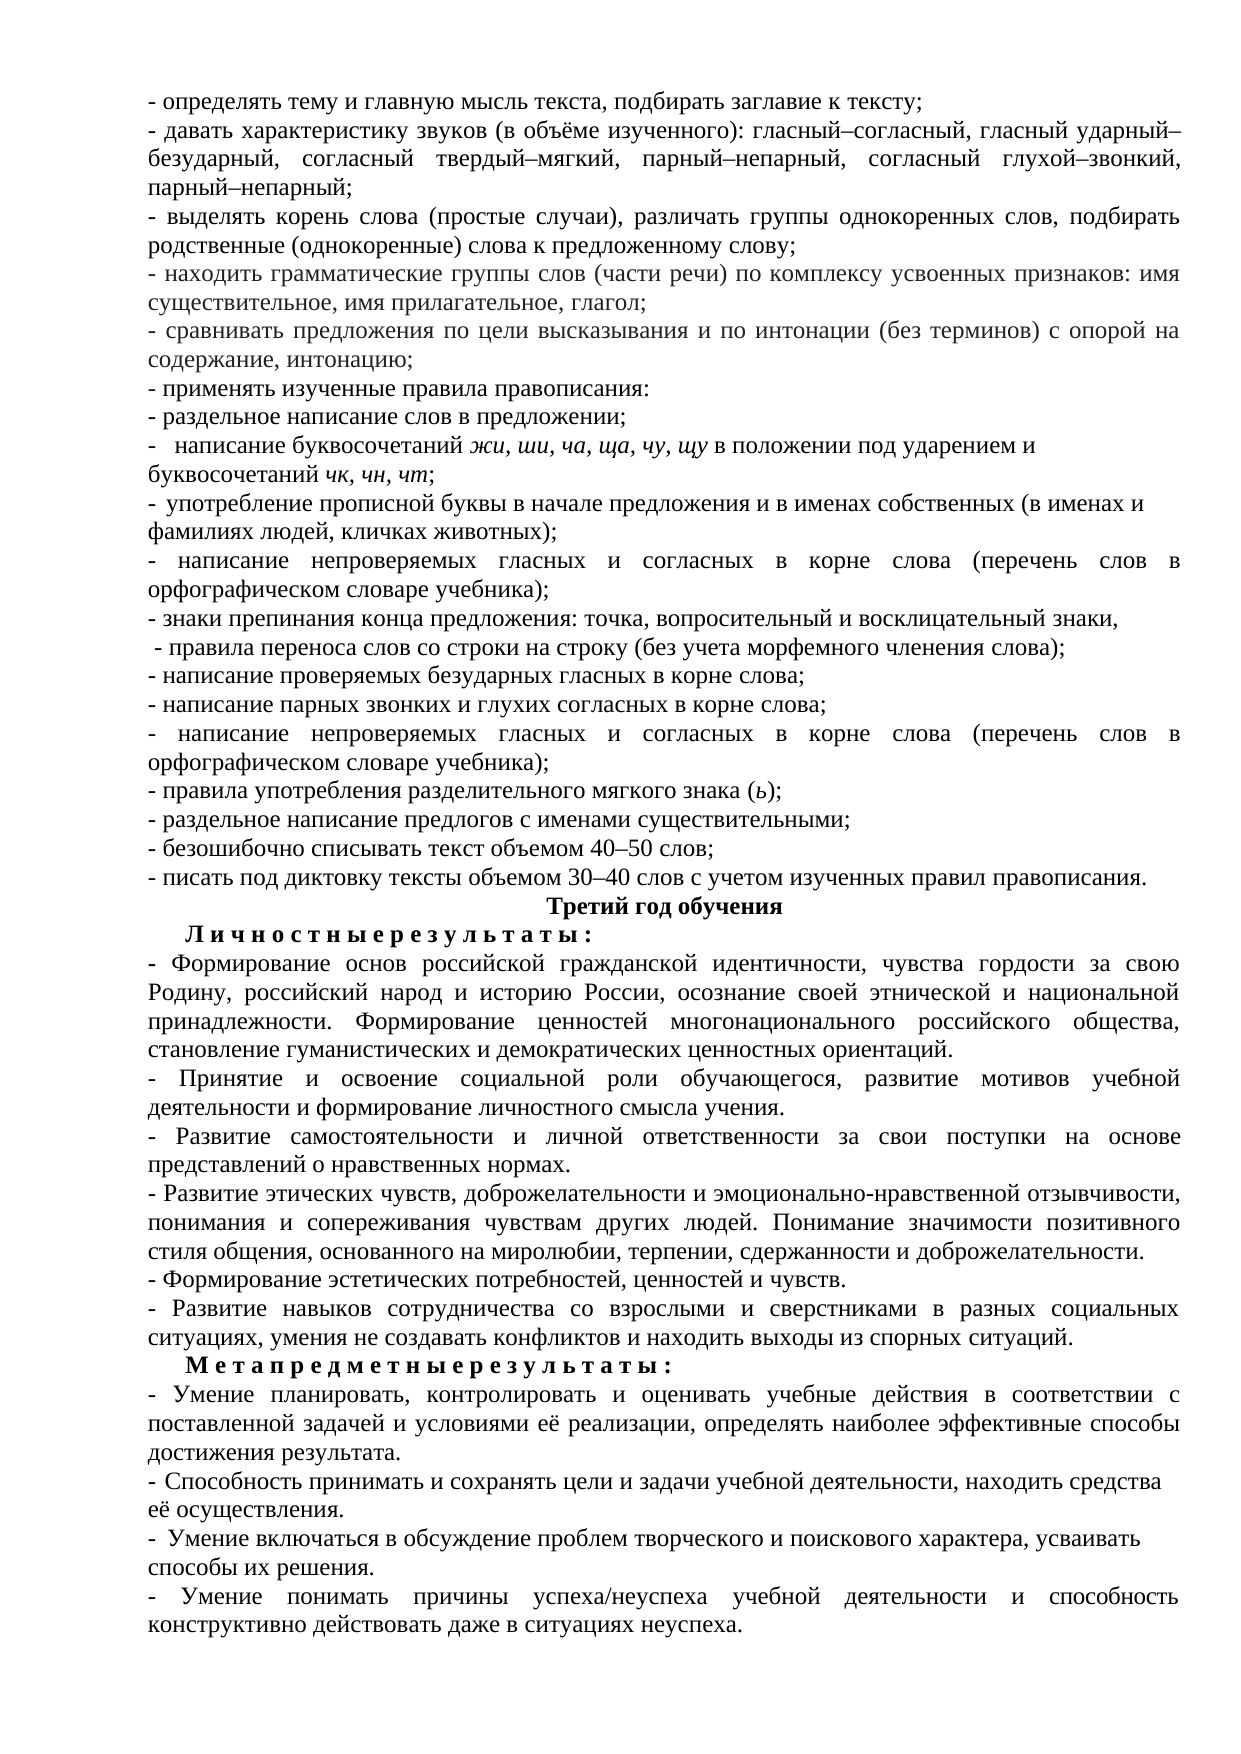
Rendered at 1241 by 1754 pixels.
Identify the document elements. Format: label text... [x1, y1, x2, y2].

list сравнивать предложения по цели высказывания и по интонации (без терминов) с опорой на содержание, интонацию; [148, 316, 1181, 373]
list безошибочно списывать текст объемом 40–50 слов; [148, 833, 1238, 862]
list Умение понимать причины успеха/неуспеха учебной деятельности и способность конструктивно действовать даже в ситуациях неуспеха. [148, 1581, 1181, 1638]
list написание непроверяемых гласных и согласных в корне слова (перечень слов в орфографическом словаре учебника); [148, 545, 1181, 603]
list написание парных звонких и глухих согласных в корне слова; [148, 689, 1238, 718]
list раздельное написание слов в предложении; [148, 401, 1238, 430]
list давать характеристику звуков (в объёме изученного): гласный–согласный, гласный ударный– безударный, согласный твердый–мягкий, парный–непарный, согласный глухой–звонкий, парный–непарный; [148, 115, 1182, 201]
list употребление прописной буквы в начале предложения и в именах собственных (в именах и фамилиях людей, кличках животных); [148, 488, 1180, 545]
list Формирование эстетических потребностей, ценностей и чувств. [148, 1264, 1238, 1293]
list написание буквосочетаний жи, ши, ча, ща, чу, щу в положении под ударением и буквосочетаний чк, чн, чт; [148, 430, 1181, 488]
list правила употребления разделительного мягкого знака (ь); [148, 775, 1238, 804]
list раздельное написание предлогов с именами существительными; [148, 804, 1238, 833]
list написание проверяемых безударных гласных в корне слова; [148, 660, 1238, 689]
text - Формирование основ российской гражданской идентичности, чувства гордости за свою Родину, российский народ и историю России, осознание своей этнической и национальной принадлежности. Формирование ценностей многонационального российского общества, становление гуманистических и демократических ценностных ориентаций. [148, 948, 1181, 1063]
list Развитие самостоятельности и личной ответственности за свои поступки на основе представлений о нравственных нормах. [148, 1121, 1182, 1178]
list выделять корень слова (простые случаи), различать группы однокоренных слов, подбирать родственные (однокоренные) слова к предложенному слову; [148, 201, 1181, 258]
list определять тему и главную мысль текста, подбирать заглавие к тексту; [148, 86, 1238, 115]
list правила переноса слов со строки на строку (без учета морфемного членения слова); [154, 632, 1238, 660]
text М е т а п р е д м е т н ы е р е з у л ь т а т ы : [185, 1351, 1238, 1379]
list знаки препинания конца предложения: точка, вопросительный и восклицательный знаки, [148, 603, 1238, 632]
list Умение включаться в обсуждение проблем творческого и поискового характера, усваивать способы их решения. [148, 1523, 1181, 1581]
list Способность принимать и сохранять цели и задачи учебной деятельности, находить средства её осуществления. [148, 1466, 1181, 1523]
list Умение планировать, контролировать и оценивать учебные действия в соответствии с поставленной задачей и условиями её реализации, определять наиболее эффективные способы достижения результата. [148, 1379, 1181, 1466]
list Развитие навыков сотрудничества со взрослыми и сверстниками в разных социальных ситуациях, умения не создавать конфликтов и находить выходы из спорных ситуаций. [148, 1293, 1181, 1351]
text Третий год обучения Л и ч н о с т н ы е р е з у л ь т а т ы : [185, 891, 784, 948]
list находить грамматические группы слов (части речи) по комплексу усвоенных признаков: имя существительное, имя прилагательное, глагол; [148, 258, 1181, 316]
list Принятие и освоение социальной роли обучающегося, развитие мотивов учебной деятельности и формирование личностного смысла учения. [148, 1063, 1181, 1121]
list применять изученные правила правописания: [148, 373, 1238, 401]
list писать под диктовку тексты объемом 30–40 слов с учетом изученных правил правописания. [148, 862, 1238, 890]
list Развитие этических чувств, доброжелательности и эмоционально-нравственной отзывчивости, понимания и сопереживания чувствам других людей. Понимание значимости позитивного стиля общения, основанного на миролюбии, терпении, сдержанности и доброжелательности. [148, 1178, 1182, 1264]
list написание непроверяемых гласных и согласных в корне слова (перечень слов в орфографическом словаре учебника); [148, 718, 1181, 775]
